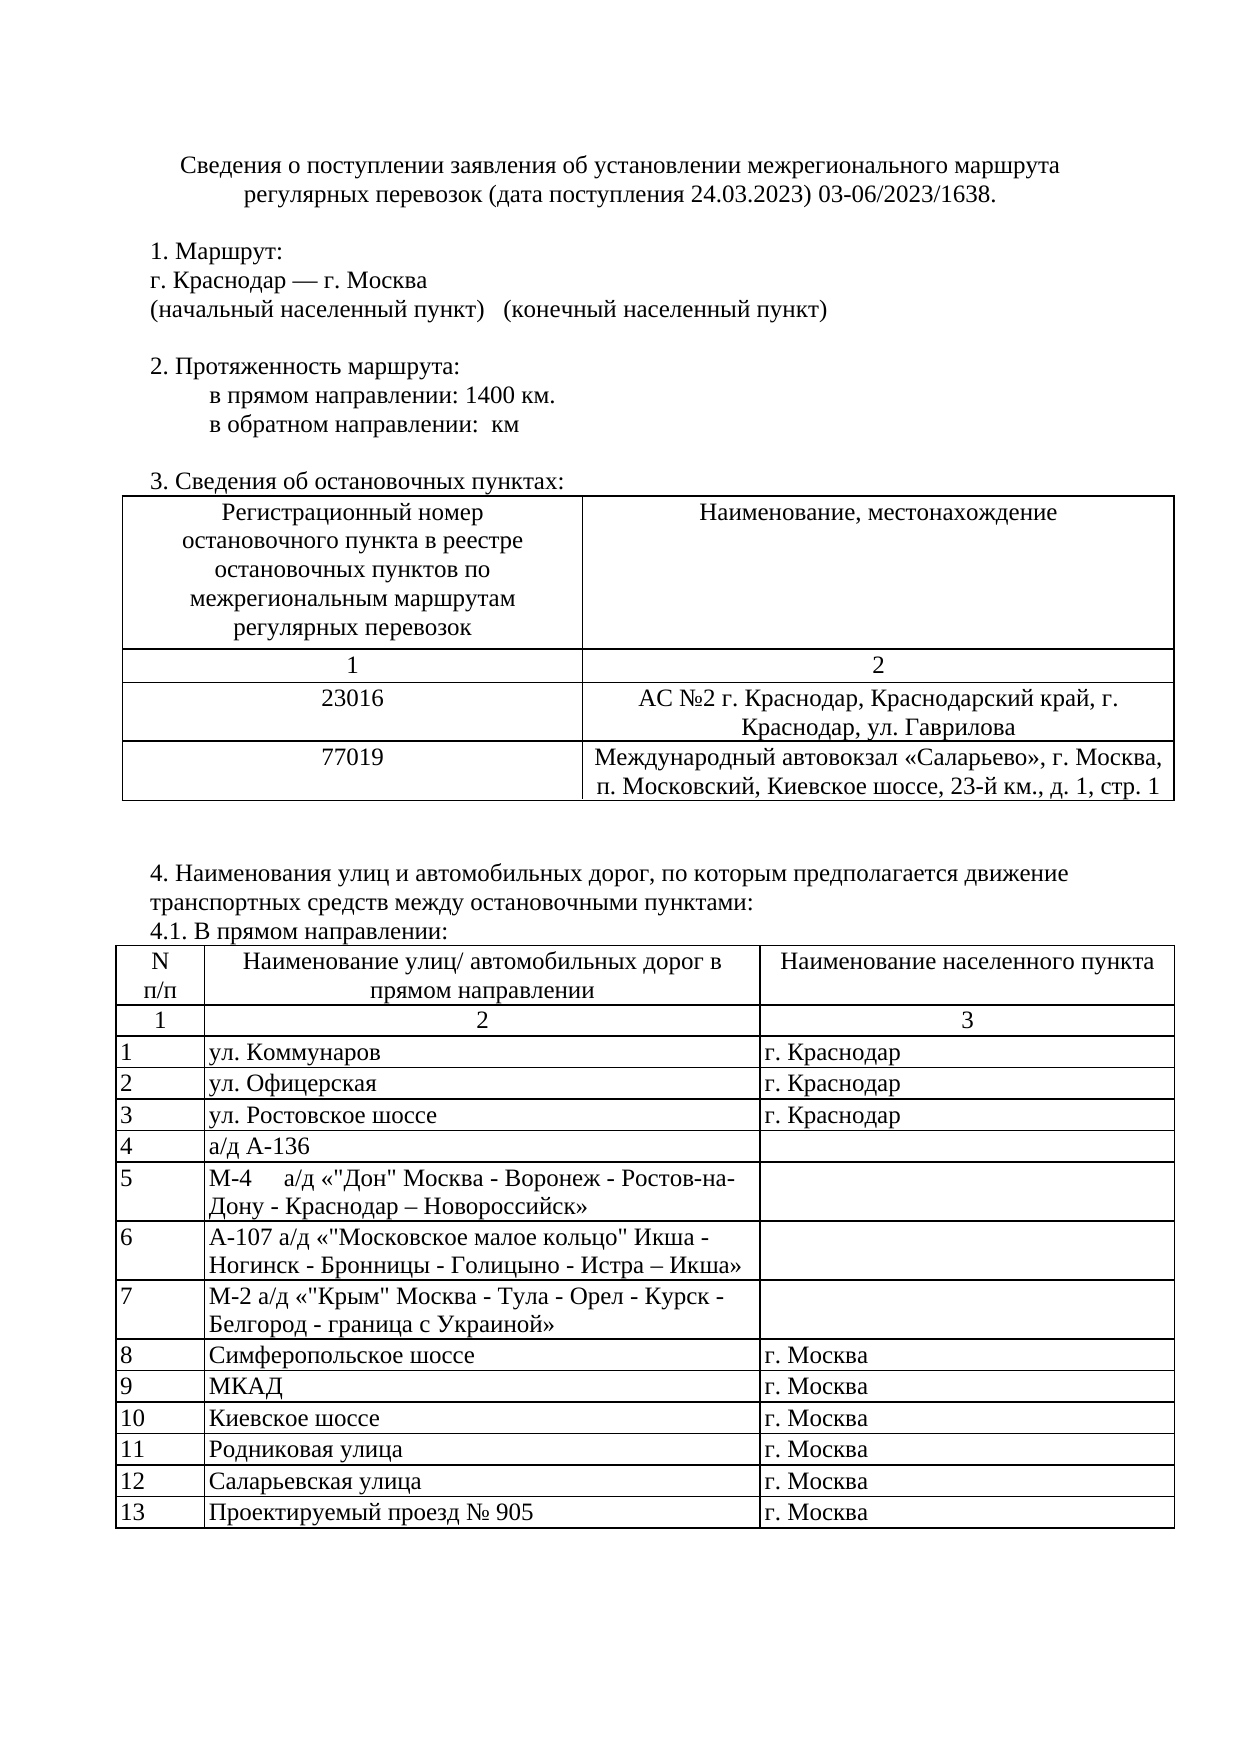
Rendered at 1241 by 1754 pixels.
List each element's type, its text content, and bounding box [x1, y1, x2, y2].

table_cell М-4 а/д «"Дон" Москва - Воронеж - Ростов-на-Дону - Краснодар – Новороссийск» [205, 1163, 759, 1220]
table_cell 7 [117, 1281, 204, 1338]
table_cell А-107 а/д «"Московское малое кольцо" Икша - Ногинск - Бронницы - Голицыно - Истра – Икша» [205, 1222, 759, 1279]
table_cell 10 [117, 1403, 204, 1433]
table_cell Родниковая улица [205, 1434, 759, 1464]
table_cell 77019 [123, 742, 582, 799]
text 3. Сведения об остановочных пунктах: [150, 466, 1090, 495]
text 2. Протяженность маршрута: [150, 351, 1090, 380]
table_cell 2 [117, 1068, 204, 1098]
text (начальный населенный пункт) (конечный населенный пункт) [150, 294, 1090, 322]
table_cell г. Москва [761, 1403, 1174, 1433]
table_cell 2 [205, 1006, 759, 1035]
table_cell МКАД [205, 1371, 759, 1401]
table_cell Симферопольское шоссе [205, 1340, 759, 1370]
table_cell 13 [117, 1497, 204, 1527]
table_cell 1 [117, 1006, 204, 1035]
table_cell г. Краснодар [761, 1068, 1174, 1098]
table_cell 1 [123, 650, 582, 681]
table_cell Проектируемый проезд № 905 [205, 1497, 759, 1527]
table_cell 4 [117, 1131, 204, 1161]
table_cell Международный автовокзал «Саларьево», г. Москва, п. Московский, Киевское шоссе, 23-й км., д. 1, стр. 1 [583, 742, 1173, 799]
table_cell 23016 [123, 683, 582, 740]
table_cell 1 [117, 1037, 204, 1067]
table_cell г. Москва [761, 1434, 1174, 1464]
table_header Наименование, местонахождение [583, 497, 1173, 648]
table_cell ул. Ростовское шоссе [205, 1100, 759, 1130]
text в обратном направлении: км [150, 409, 1090, 437]
table_cell 5 [117, 1163, 204, 1220]
table_cell ул. Офицерская [205, 1068, 759, 1098]
table_cell Киевское шоссе [205, 1403, 759, 1433]
table_cell а/д А-136 [205, 1131, 759, 1161]
table_cell г. Краснодар [761, 1100, 1174, 1130]
table_cell г. Краснодар [761, 1037, 1174, 1067]
table_cell г. Москва [761, 1497, 1174, 1527]
text 4. Наименования улиц и автомобильных дорог, по которым предполагается движение транспортных средств между остановочными пунктами: [150, 858, 1090, 916]
table_cell 6 [117, 1222, 204, 1279]
table_header Наименование населенного пункта [761, 946, 1174, 1004]
table_cell АС №2 г. Краснодар, Краснодарский край, г. Краснодар, ул. Гаврилова [583, 683, 1173, 740]
table_cell 8 [117, 1340, 204, 1370]
table_cell [761, 1222, 1174, 1279]
table_cell 11 [117, 1434, 204, 1464]
table_cell 3 [761, 1006, 1174, 1035]
text 1. Маршрут: [150, 236, 1090, 265]
table_header Регистрационный номер остановочного пункта в реестре остановочных пунктов по межрегиональным маршрутам регулярных перевозок [123, 497, 582, 648]
table_cell г. Москва [761, 1340, 1174, 1370]
text Сведения о поступлении заявления об установлении межрегионального маршрута регулярных перевозок (дата поступления 24.03.2023) 03-06/2023/1638. [150, 150, 1090, 207]
table_cell 12 [117, 1466, 204, 1496]
table_cell [761, 1163, 1174, 1220]
table_cell г. Москва [761, 1371, 1174, 1401]
table_cell Саларьевская улица [205, 1466, 759, 1496]
table_header Наименование улиц/ автомобильных дорог в прямом направлении [205, 946, 759, 1004]
table_cell М-2 а/д «"Крым" Москва - Тула - Орел - Курск - Белгород - граница с Украиной» [205, 1281, 759, 1338]
text г. Краснодар — г. Москва [150, 265, 1090, 294]
table_cell г. Москва [761, 1466, 1174, 1496]
text в прямом направлении: 1400 км. [150, 380, 1090, 409]
table_header N п/п [117, 946, 204, 1004]
table_cell ул. Коммунаров [205, 1037, 759, 1067]
table_cell 9 [117, 1371, 204, 1401]
table_cell 2 [583, 650, 1173, 681]
table_cell 3 [117, 1100, 204, 1130]
text 4.1. В прямом направлении: [150, 916, 1090, 945]
table_cell [761, 1281, 1174, 1338]
table_cell [761, 1131, 1174, 1161]
